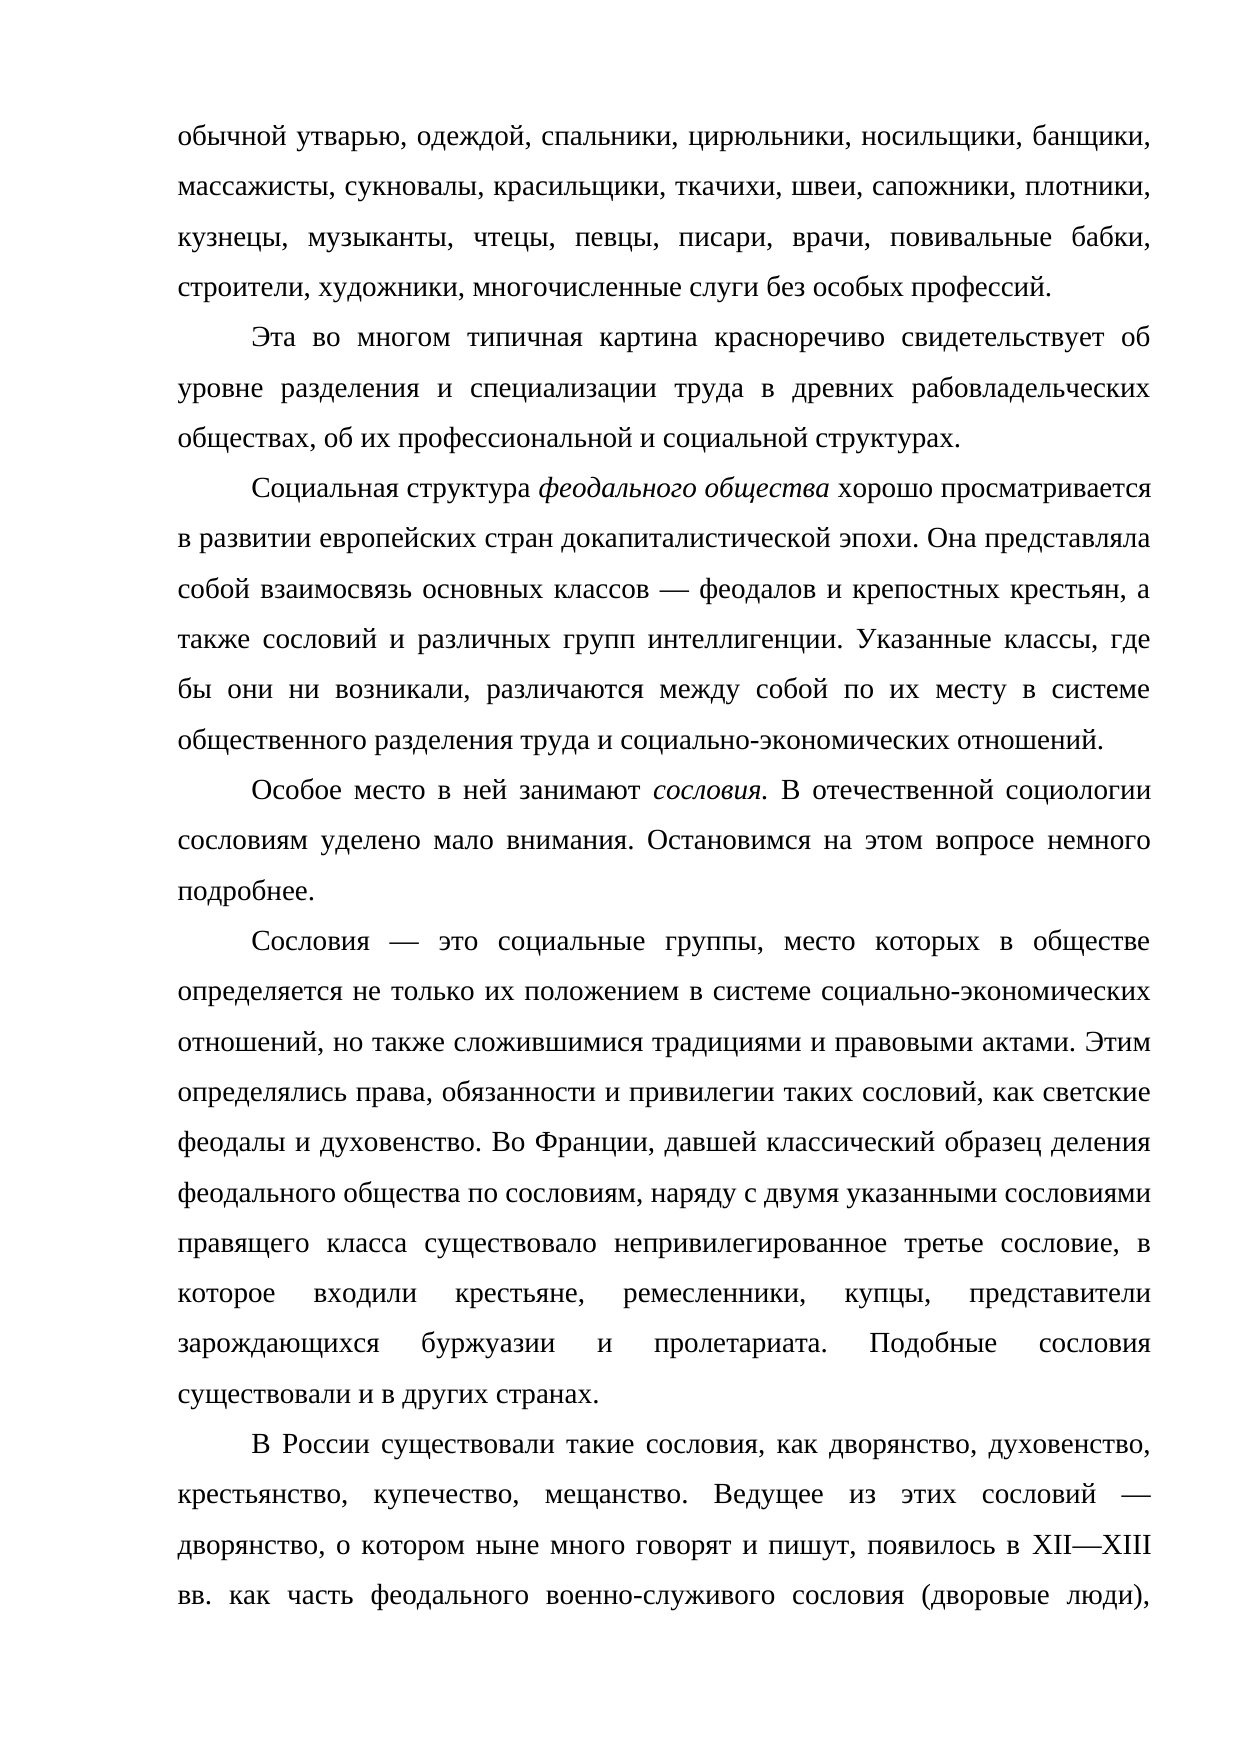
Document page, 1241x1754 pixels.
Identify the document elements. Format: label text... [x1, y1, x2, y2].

text Эта во многом типичная картина красноречиво свидетельствует об уровне разделения и специализации труда в древних рабовладельческих обществах, об их профессиональной и социальной структурах. [177, 319, 1152, 453]
text Социальная структура феодального общества хорошо просматривается в развитии европейских стран докапиталистической эпохи. Она представляла собой взаимосвязь основных классов — феодалов и крепостных крестьян, а также сословий и различных групп интеллигенции. Указанные классы, где бы они ни возникали, различаются между собой по их месту в системе общественного разделения труда и социально-экономических отношений. [177, 470, 1152, 755]
text Сословия — это социальные группы, место которых в обществе определяется не только их положением в системе социально-экономических отношений, но также сложившимися традициями и правовыми актами. Этим определялись права, обязанности и привилегии таких сословий, как светские феодалы и духовенство. Во Франции, давшей классический образец деления феодального общества по сословиям, наряду с двумя указанными сословиями правящего класса существовало непривилегированное третье сословие, в которое входили крестьяне, ремесленники, купцы, представители зарождающихся буржуазии и пролетариата. Подобные сословия существовали и в других странах. [177, 923, 1152, 1409]
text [177, 118, 1152, 303]
text Особое место в ней занимают сословия. В отечественной социологии сословиям уделено мало внимания. Остановимся на этом вопросе немного подробнее. [177, 772, 1152, 906]
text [177, 1426, 1152, 1611]
